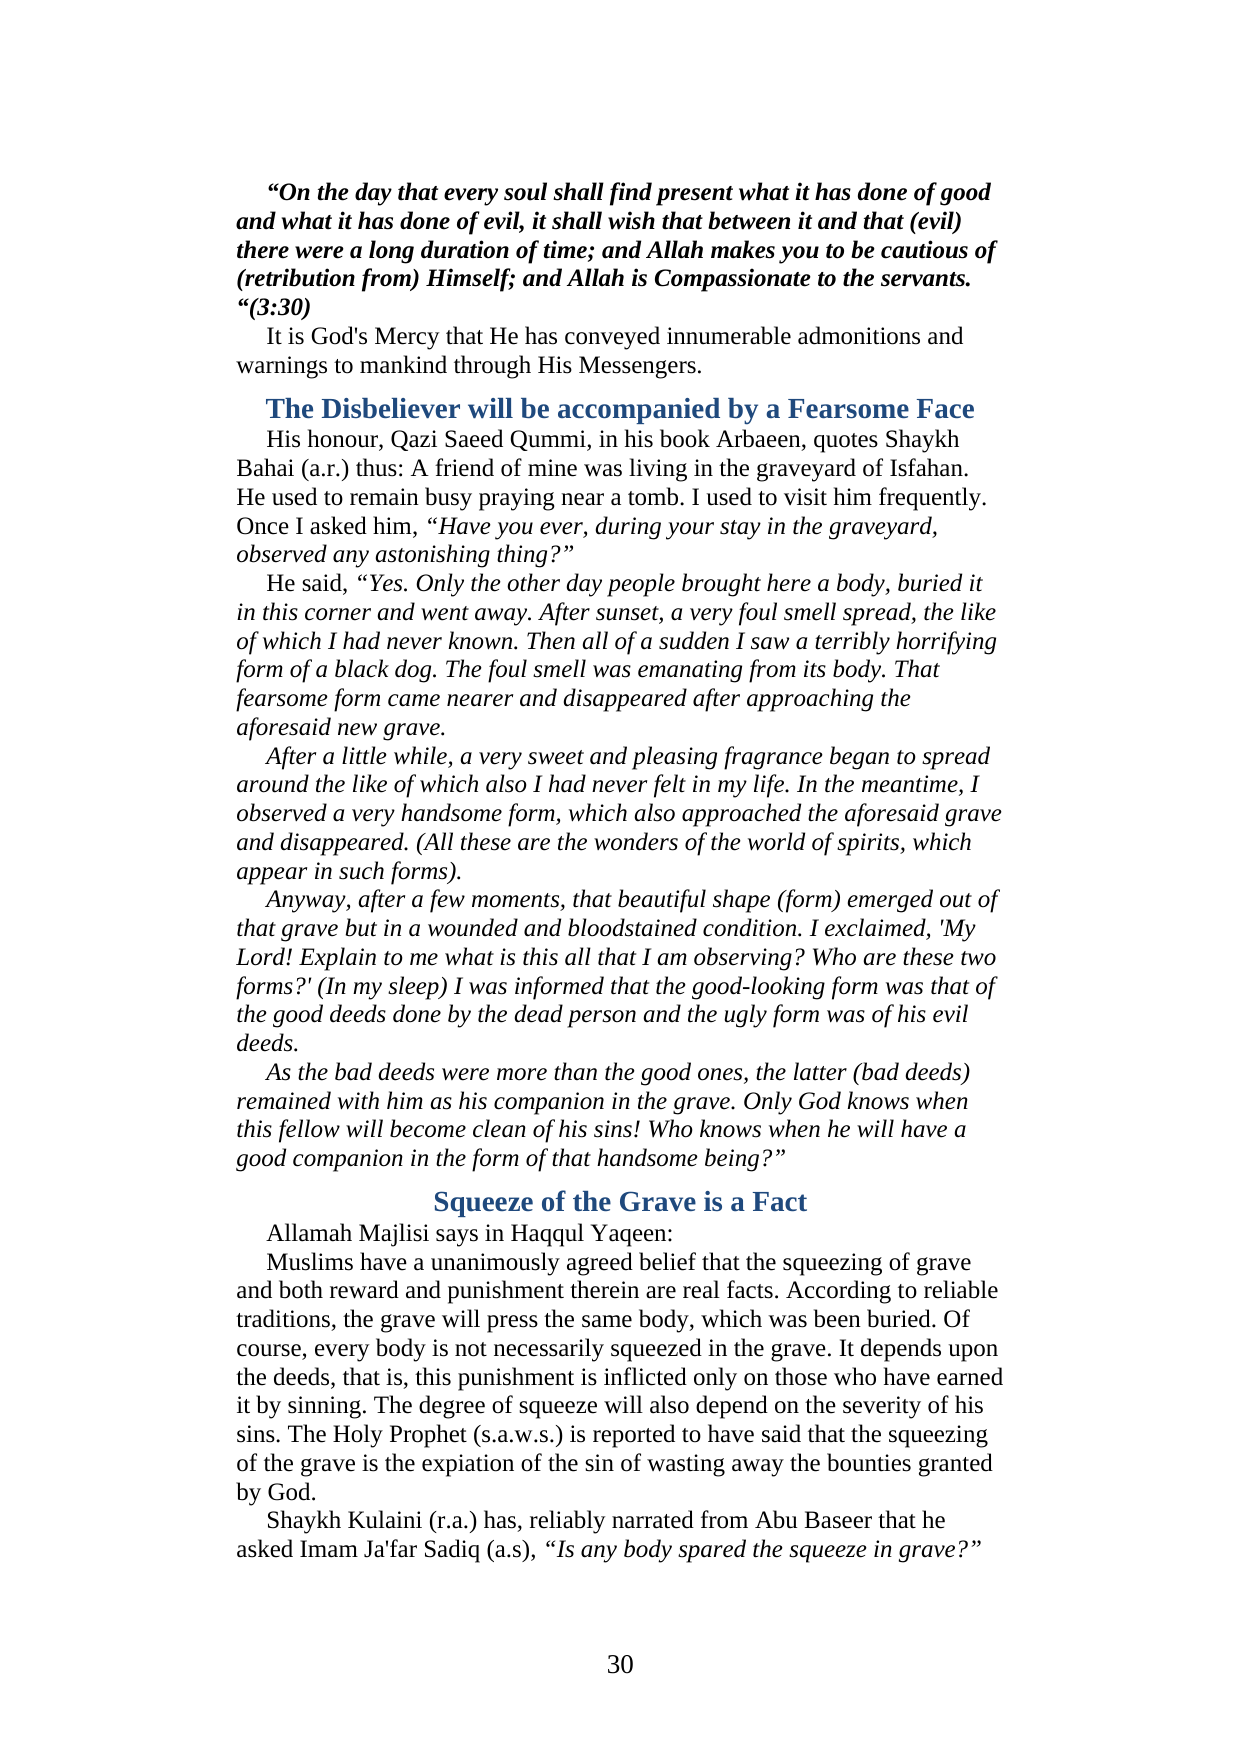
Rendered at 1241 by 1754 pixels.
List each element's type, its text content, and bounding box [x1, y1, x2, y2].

text Shaykh Kulaini (r.a.) has, reliably narrated from Abu Baseer that he asked Imam Ja'far Sadiq (a.s), “Is any body spared the squeeze in grave?” [236, 1506, 1004, 1563]
subtitle Squeeze of the Grave is a Fact [236, 1184, 1004, 1218]
text Allamah Majlisi says in Haqqul Yaqeen: [236, 1218, 1004, 1247]
text His honour, Qazi Saeed Qummi, in his book Arbaeen, quotes Shaykh Bahai (a.r.) thus: A friend of mine was living in the graveyard of Isfahan. He used to remain busy praying near a tomb. I used to visit him frequently. Once I asked him, “Have you ever, during your stay in the graveyard, observed any astonishing thing?” [236, 424, 1004, 568]
text Anyway, after a few moments, that beautiful shape (form) emerged out of that grave but in a wounded and bloodstained condition. I exclaimed, 'My Lord! Explain to me what is this all that I am observing? Who are these two forms?' (In my sleep) I was informed that the good-looking form was that of the good deeds done by the dead person and the ugly form was of his evil deeds. [236, 884, 1004, 1057]
text Muslims have a unanimously agreed belief that the squeezing of grave and both reward and punishment therein are real facts. According to reliable traditions, the grave will press the same body, which was been buried. Of course, every body is not necessarily squeezed in the grave. It depends upon the deeds, that is, this punishment is inflicted only on those who have earned it by sinning. The degree of squeeze will also depend on the severity of his sins. The Holy Prophet (s.a.w.s.) is reported to have said that the squeezing of the grave is the expiation of the sin of wasting away the bounties granted by God. [236, 1247, 1004, 1506]
text After a little while, a very sweet and pleasing fragrance began to spread around the like of which also I had never felt in my life. In the meantime, I observed a very handsome form, which also approached the aforesaid grave and disappeared. (All these are the wonders of the world of spirits, which appear in such forms). [236, 741, 1004, 884]
text As the bad deeds were more than the good ones, the latter (bad deeds) remained with him as his companion in the grave. Only God knows when this fellow will become clean of his sins! Who knows when he will have a good companion in the form of that handsome being?” [236, 1057, 1004, 1172]
text “On the day that every soul shall find present what it has done of good and what it has done of evil, it shall wish that between it and that (evil) there were a long duration of time; and Allah makes you to be cautious of (retribution from) Himself; and Allah is Compassionate to the servants. “(3:30) [236, 177, 1004, 321]
text It is God's Mercy that He has conveyed innumerable admonitions and warnings to mankind through His Messengers. [236, 321, 1004, 378]
subtitle The Disbeliever will be accompanied by a Fearsome Face [236, 391, 1004, 424]
text He said, “Yes. Only the other day people brought here a body, buried it in this corner and went away. After sunset, a very foul smell spread, the like of which I had never known. Then all of a sudden I saw a terribly horrifying form of a black dog. The foul smell was emanating from its body. That fearsome form came nearer and disappeared after approaching the aforesaid new grave. [236, 568, 1004, 741]
